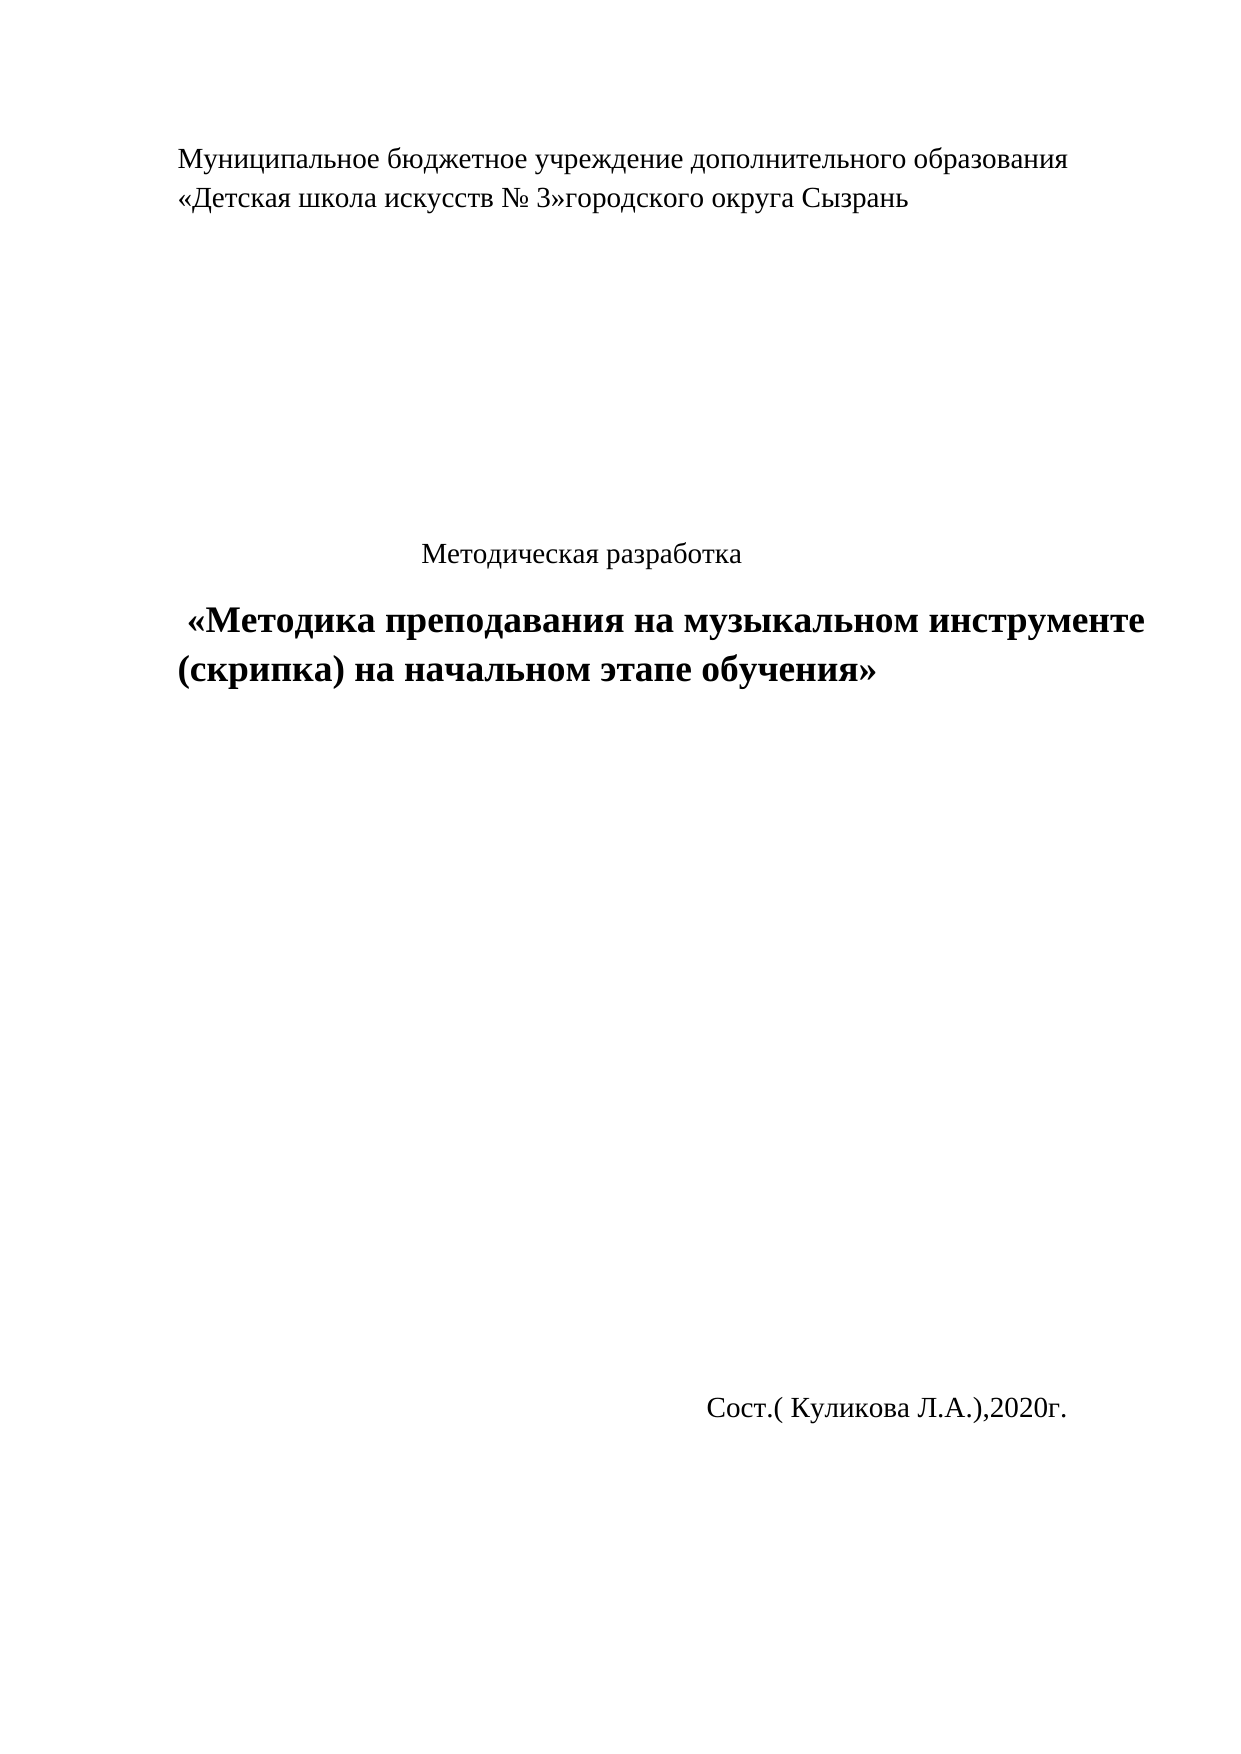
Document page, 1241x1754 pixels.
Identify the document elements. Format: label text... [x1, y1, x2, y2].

text «Методика преподавания на музыкальном инструменте (скрипка) на начальном этапе обучения» [177, 597, 1152, 690]
text Сост.( Куликова Л.А.),2020г. [177, 1391, 1152, 1424]
text Муниципальное бюджетное учреждение дополнительного образования «Детская школа искусств № 3»городского округа Сызрань [177, 141, 1152, 213]
text Методическая разработка [177, 536, 1152, 570]
